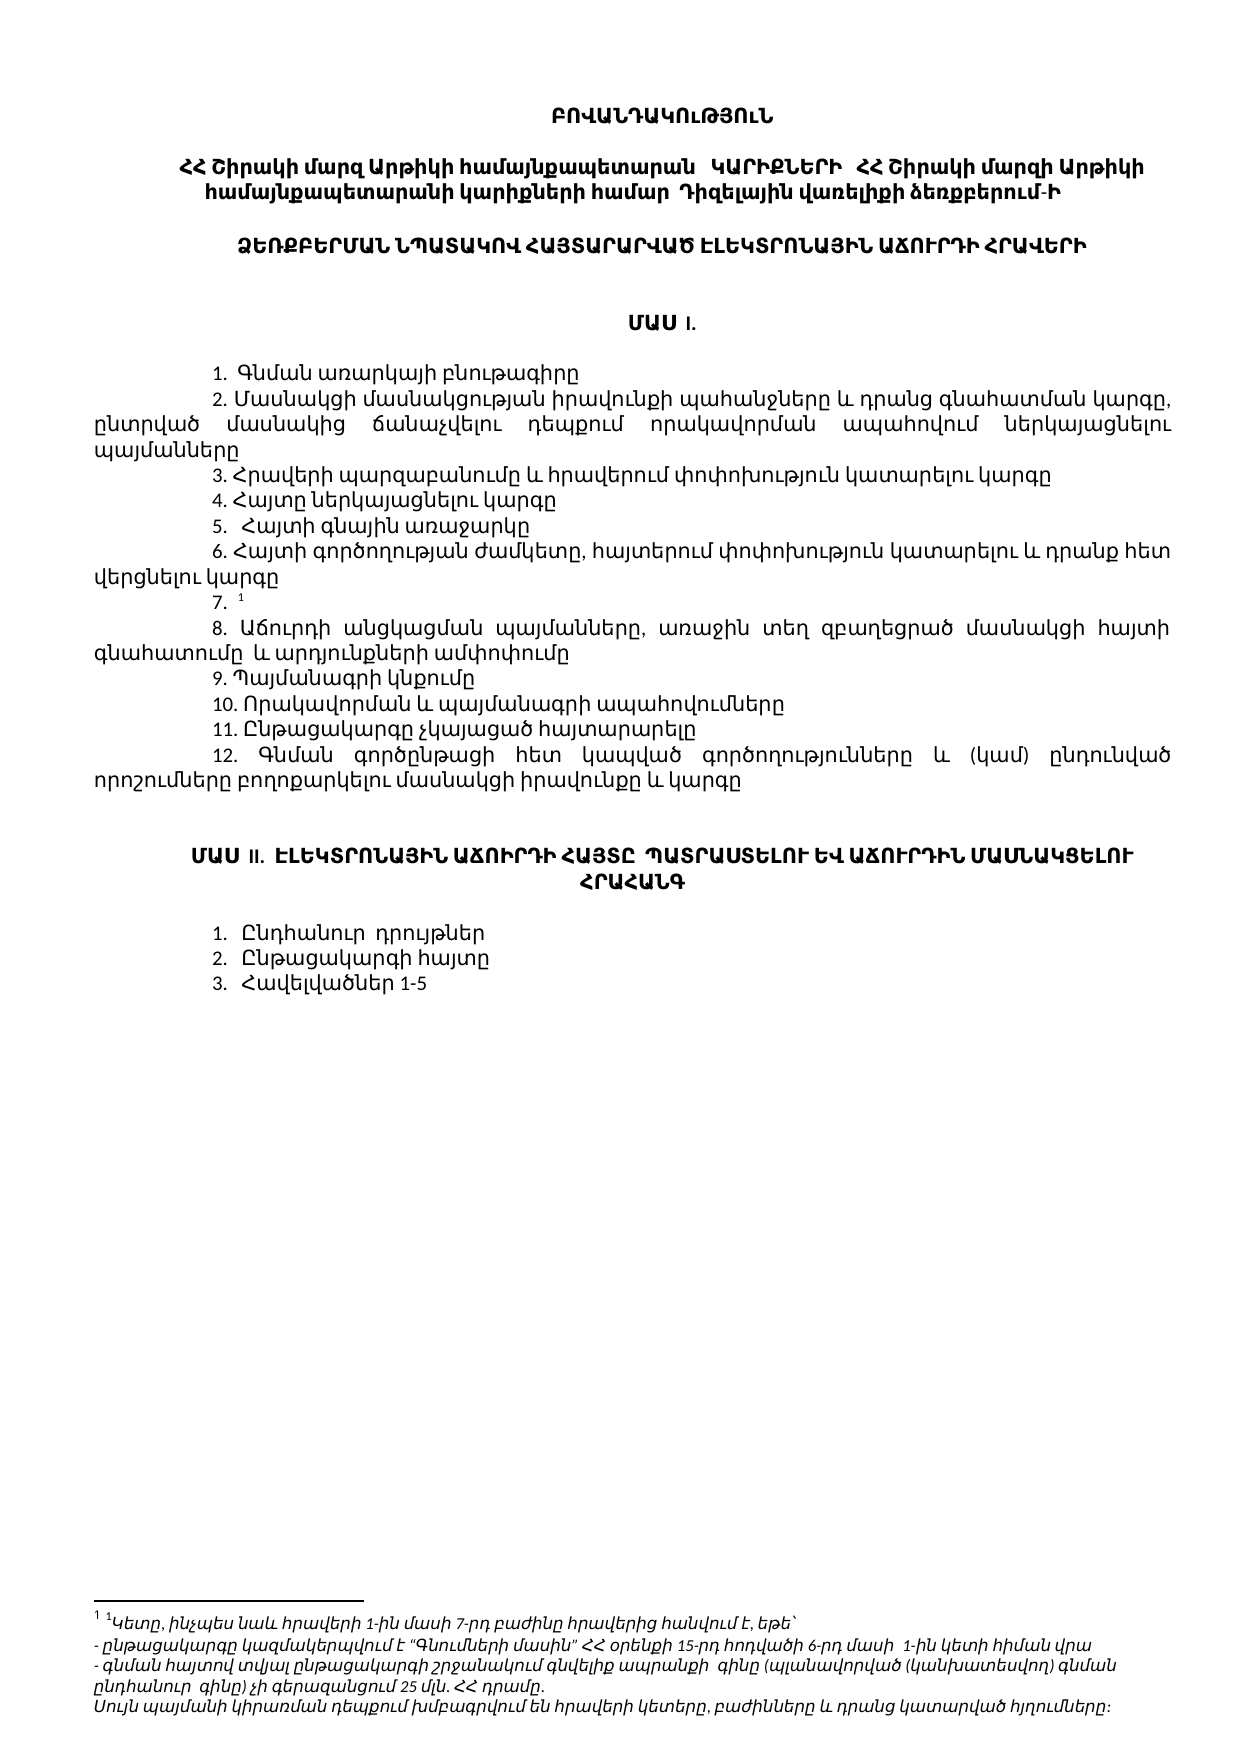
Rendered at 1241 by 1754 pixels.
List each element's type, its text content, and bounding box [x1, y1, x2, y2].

text ՄԱՍ II. ԷԼԵԿՏՐՈՆԱՅԻՆ ԱՃՈԻՐԴԻ ՀԱՅՏԸ ՊԱՏՐԱՍՏԵԼՈՒ ԵՎ ԱՃՈՒՐԴԻՆ ՄԱՍՆԱԿՑԵԼՈՒ ՀՐԱՀԱՆԳ [94, 843, 1171, 894]
text ՀՀ Շիրակի մարզ Արթիկի համայնքապետարան ԿԱՐԻՔՆԵՐԻ ՀՀ Շիրակի մարզի Արթիկի համայնքապետարանի կարիքների համար Դիզելային վառելիքի ձեռքբերում-Ի [94, 154, 1171, 205]
text 9. Պայմանագրի կնքումը [94, 666, 1171, 691]
text 3. Հրավերի պարզաբանումը և հրավերում փոփոխություն կատարելու կարգը [94, 462, 1171, 488]
text 5. Հայտի գնային առաջարկը [94, 513, 1171, 538]
text ԲՈՎԱՆԴԱԿՈւԹՅՈւՆ [94, 103, 1171, 128]
text 11. Ընթացակարգը չկայացած հայտարարելը [94, 716, 1171, 742]
text ՄԱՍ I. [94, 310, 1171, 335]
text 1. Ընդհանուր դրույթներ [94, 920, 1171, 945]
text 7. 1 [94, 589, 1171, 615]
text 2. Մասնակցի մասնակցության իրավունքի պահանջները և դրանց գնահատման կարգը, ընտրված մասնակից ճանաչվելու դեպքում որակավորման ապահովում ներկայացնելու պայմանները [94, 386, 1171, 462]
text 6. Հայտի գործողության ժամկետը, հայտերում փոփոխություն կատարելու և դրանք հետ վերցնելու կարգը [94, 538, 1171, 589]
text 4. Հայտը ներկայացնելու կարգը [94, 488, 1171, 513]
text ՁԵՌՔԲԵՐՄԱՆ ՆՊԱՏԱԿՈՎ ՀԱՅՏԱՐԱՐՎԱԾ ԷԼԵԿՏՐՈՆԱՅԻՆ ԱՃՈՒՐԴԻ ՀՐԱՎԵՐԻ [94, 233, 1171, 259]
text 10. Որակավորման և պայմանագրի ապահովումները [94, 691, 1171, 716]
text 1. Գնման առարկայի բնութագիրը [94, 361, 1171, 386]
text 2. Ընթացակարգի հայտը [94, 945, 1171, 971]
text 8. Աճուրդի անցկացման պայմանները, առաջին տեղ զբաղեցրած մասնակցի հայտի գնահատումը և արդյունքների ամփոփումը [94, 615, 1171, 666]
text 3. Հավելվածներ 1-5 [94, 971, 1171, 996]
text 12. Գնման գործընթացի հետ կապված գործողությունները և (կամ) ընդունված որոշումները բողոքարկելու մասնակցի իրավունքը և կարգը [94, 742, 1171, 793]
